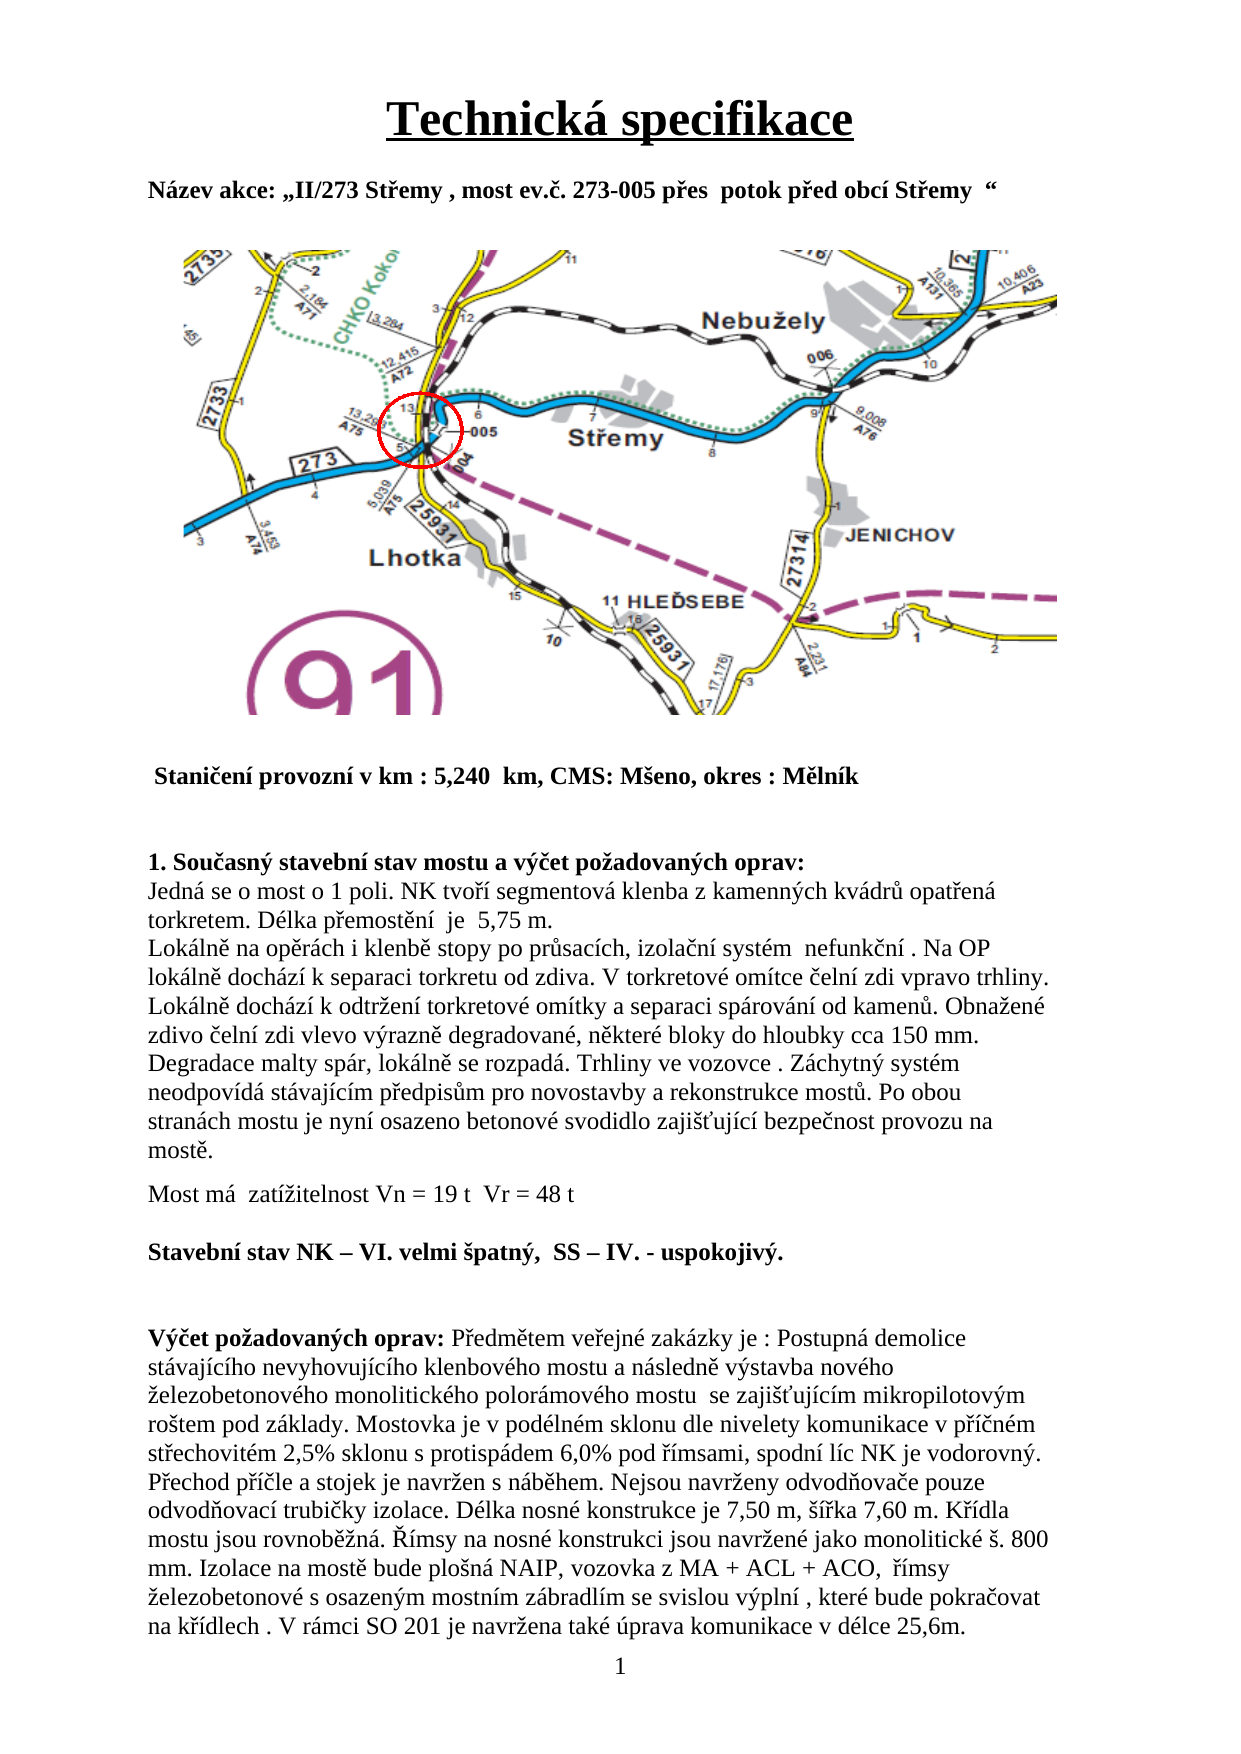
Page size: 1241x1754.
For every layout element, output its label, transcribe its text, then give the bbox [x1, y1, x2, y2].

text 1. Současný stavební stav mostu a výčet požadovaných oprav: [148, 847, 1092, 876]
text Stavební stav NK – VI. velmi špatný, SS – IV. - uspokojivý. [148, 1237, 1092, 1265]
text Název akce: „II/273 Střemy , most ev.č. 273-005 přes potok před obcí Střemy “ [148, 175, 1092, 204]
title Technická specifikace [148, 89, 1092, 146]
table_header Jedná se o most o 1 poli. NK tvoří segmentová klenba z kamenných kvádrů opatřená torkretem. Délka přemostění je 5,75 m. Lokálně na opěrách i klenbě stopy po průsacích, izolační systém nefunkční . Na OP lokálně dochází k separaci torkretu od zdiva. V torkretové omítce čelní zdi vpravo trhliny. Lokálně dochází k odtržení torkretové omítky a separaci spárování od kamenů. Obnažené zdivo čelní zdi vlevo výrazně degradované, některé bloky do hloubky cca 150 mm. Degradace malty spár, lokálně se rozpadá. Trhliny ve vozovce . Záchytný systém neodpovídá stávajícím předpisům pro novostavby a rekonstrukce mostů. Po obou stranách mostu je nyní osazeno betonové svodidlo zajišťující bezpečnost provozu na mostě. Most má zatížitelnost Vn = 19 t Vr = 48 t [140, 876, 1064, 1237]
text Staničení provozní v km : 5,240 km, CMS: Mšeno, okres : Mělník [148, 761, 1092, 790]
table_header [140, 1294, 1064, 1639]
